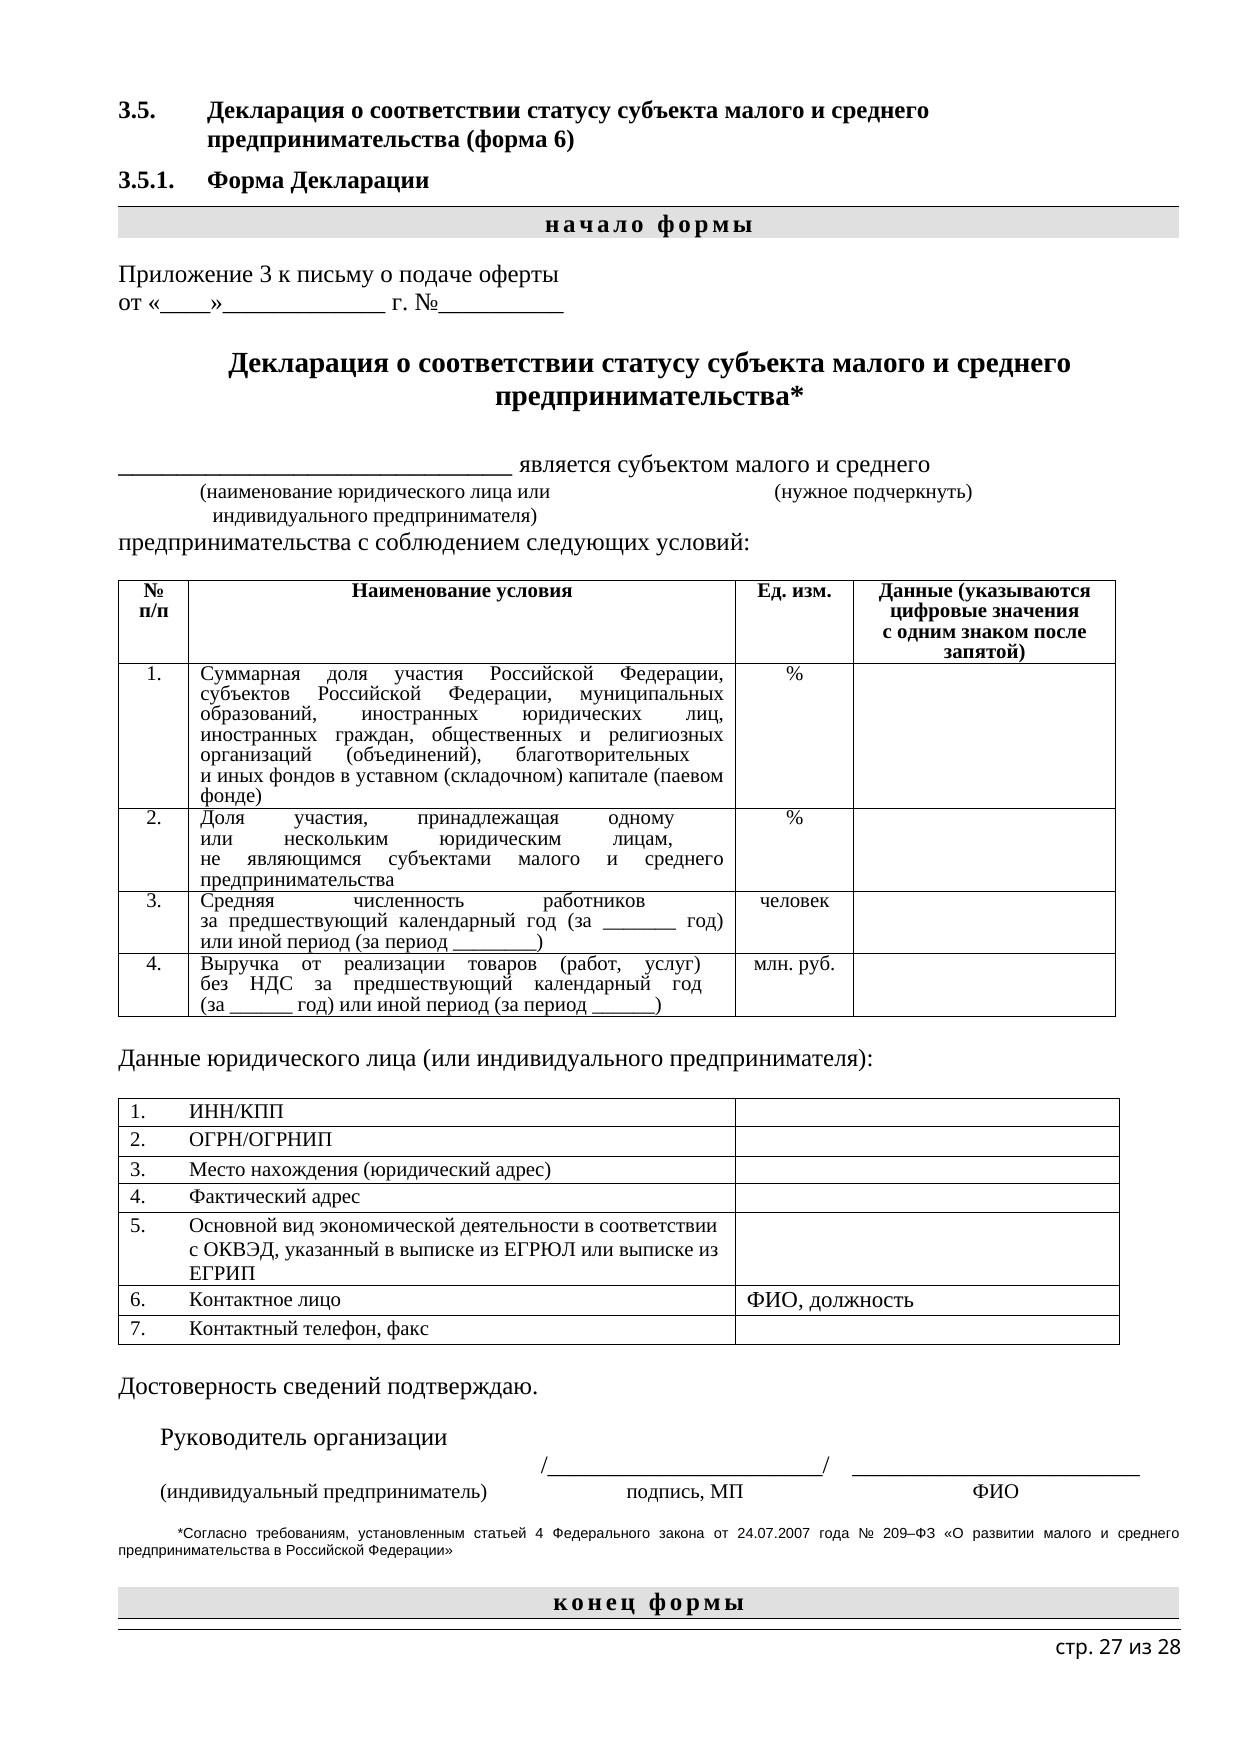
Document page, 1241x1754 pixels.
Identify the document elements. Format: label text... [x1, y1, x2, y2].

table_header (наименование юридического лица или индивидуального предпринимателя) [118, 479, 631, 527]
table_cell Основной вид экономической деятельности в соответствии с ОКВЭД, указанный в выписке из ЕГРЮЛ или выписке из ЕГРИП [119, 1213, 735, 1285]
table_cell Средняя численность работников за предшествующий календарный год (за _______ год) или иной период (за период ________) [189, 892, 735, 953]
text предпринимательства с соблюдением следующих условий: [118, 527, 1181, 556]
table_cell ОГРН/ОГРНИП [119, 1127, 735, 1156]
table_cell [736, 1316, 1119, 1344]
table_cell [854, 664, 1115, 807]
table_cell человек [736, 892, 853, 953]
table_cell % [736, 664, 853, 807]
table_cell Фактический адрес [119, 1184, 735, 1212]
table_cell (индивидуальный предприниматель) [149, 1479, 529, 1503]
list Форма Декларации [118, 165, 1181, 194]
text Достоверность сведений подтверждаю. [118, 1371, 1181, 1400]
table_cell млн. руб. [736, 954, 853, 1016]
text конец формы [118, 1587, 1179, 1618]
text Приложение 3 к письму о подаче оферты от «____»_____________ г. №__________ [118, 259, 1181, 316]
table_cell 3. [119, 892, 188, 953]
table_header [736, 1099, 1119, 1126]
text ___________________________ является субъектом малого и среднего [118, 446, 1181, 479]
table_cell [854, 809, 1115, 891]
table_header Данные (указываются цифровые значения с одним знаком после запятой) [854, 581, 1115, 663]
text *Согласно требованиям, установленным статьей 4 Федерального закона от 24.07.2007 года № 209–ФЗ «О развитии малого и среднего предпринимательства в Российской Федерации» [118, 1525, 1181, 1558]
table_cell 4. [119, 954, 188, 1016]
table_cell % [736, 809, 853, 891]
table_header (нужное подчеркнуть) [631, 479, 1115, 527]
table_cell [854, 892, 1115, 953]
table_header Руководитель организации [149, 1422, 529, 1479]
subtitle Декларация о соответствии статусу субъекта малого и среднего предпринимательства (форма 6) [118, 95, 1181, 152]
table_cell подпись, МП [529, 1479, 841, 1503]
table_cell ФИО, должность [736, 1286, 1119, 1314]
table_cell 1. [119, 664, 188, 807]
table_cell Суммарная доля участия Российской Федерации, субъектов Российской Федерации, муниципальных образований, иностранных юридических лиц, иностранных граждан, общественных и религиозных организаций (объединений), благотворительных и иных фондов в уставном (складочном) капитале (паевом фонде) [189, 664, 735, 807]
table_cell Контактное лицо [119, 1286, 735, 1314]
table_cell [854, 954, 1115, 1016]
table_header Наименование условия [189, 581, 735, 663]
text Данные юридического лица (или индивидуального предпринимателя): [118, 1043, 1181, 1072]
table_header Ед. изм. [736, 581, 853, 663]
table_header _______________________ [841, 1422, 1151, 1479]
table_header № п/п [119, 581, 188, 663]
table_cell 2. [119, 809, 188, 891]
table_header /______________________/ [529, 1422, 841, 1479]
table_cell [736, 1127, 1119, 1156]
table_cell Место нахождения (юридический адрес) [119, 1157, 735, 1183]
table_cell Выручка от реализации товаров (работ, услуг) без НДС за предшествующий календарный год (за ______ год) или иной период (за период ______) [189, 954, 735, 1016]
text Декларация о соответствии статусу субъекта малого и среднего предпринимательства* [118, 345, 1181, 412]
table_cell ФИО [841, 1479, 1151, 1503]
table_header ИНН/КПП [119, 1099, 735, 1126]
text начало формы [118, 207, 1179, 238]
table_cell [736, 1157, 1119, 1183]
table_cell Контактный телефон, факс [119, 1316, 735, 1344]
table_cell Доля участия, принадлежащая одному или нескольким юридическим лицам, не являющимся субъектами малого и среднего предпринимательства [189, 809, 735, 891]
table_cell [736, 1184, 1119, 1212]
table_cell [736, 1213, 1119, 1285]
